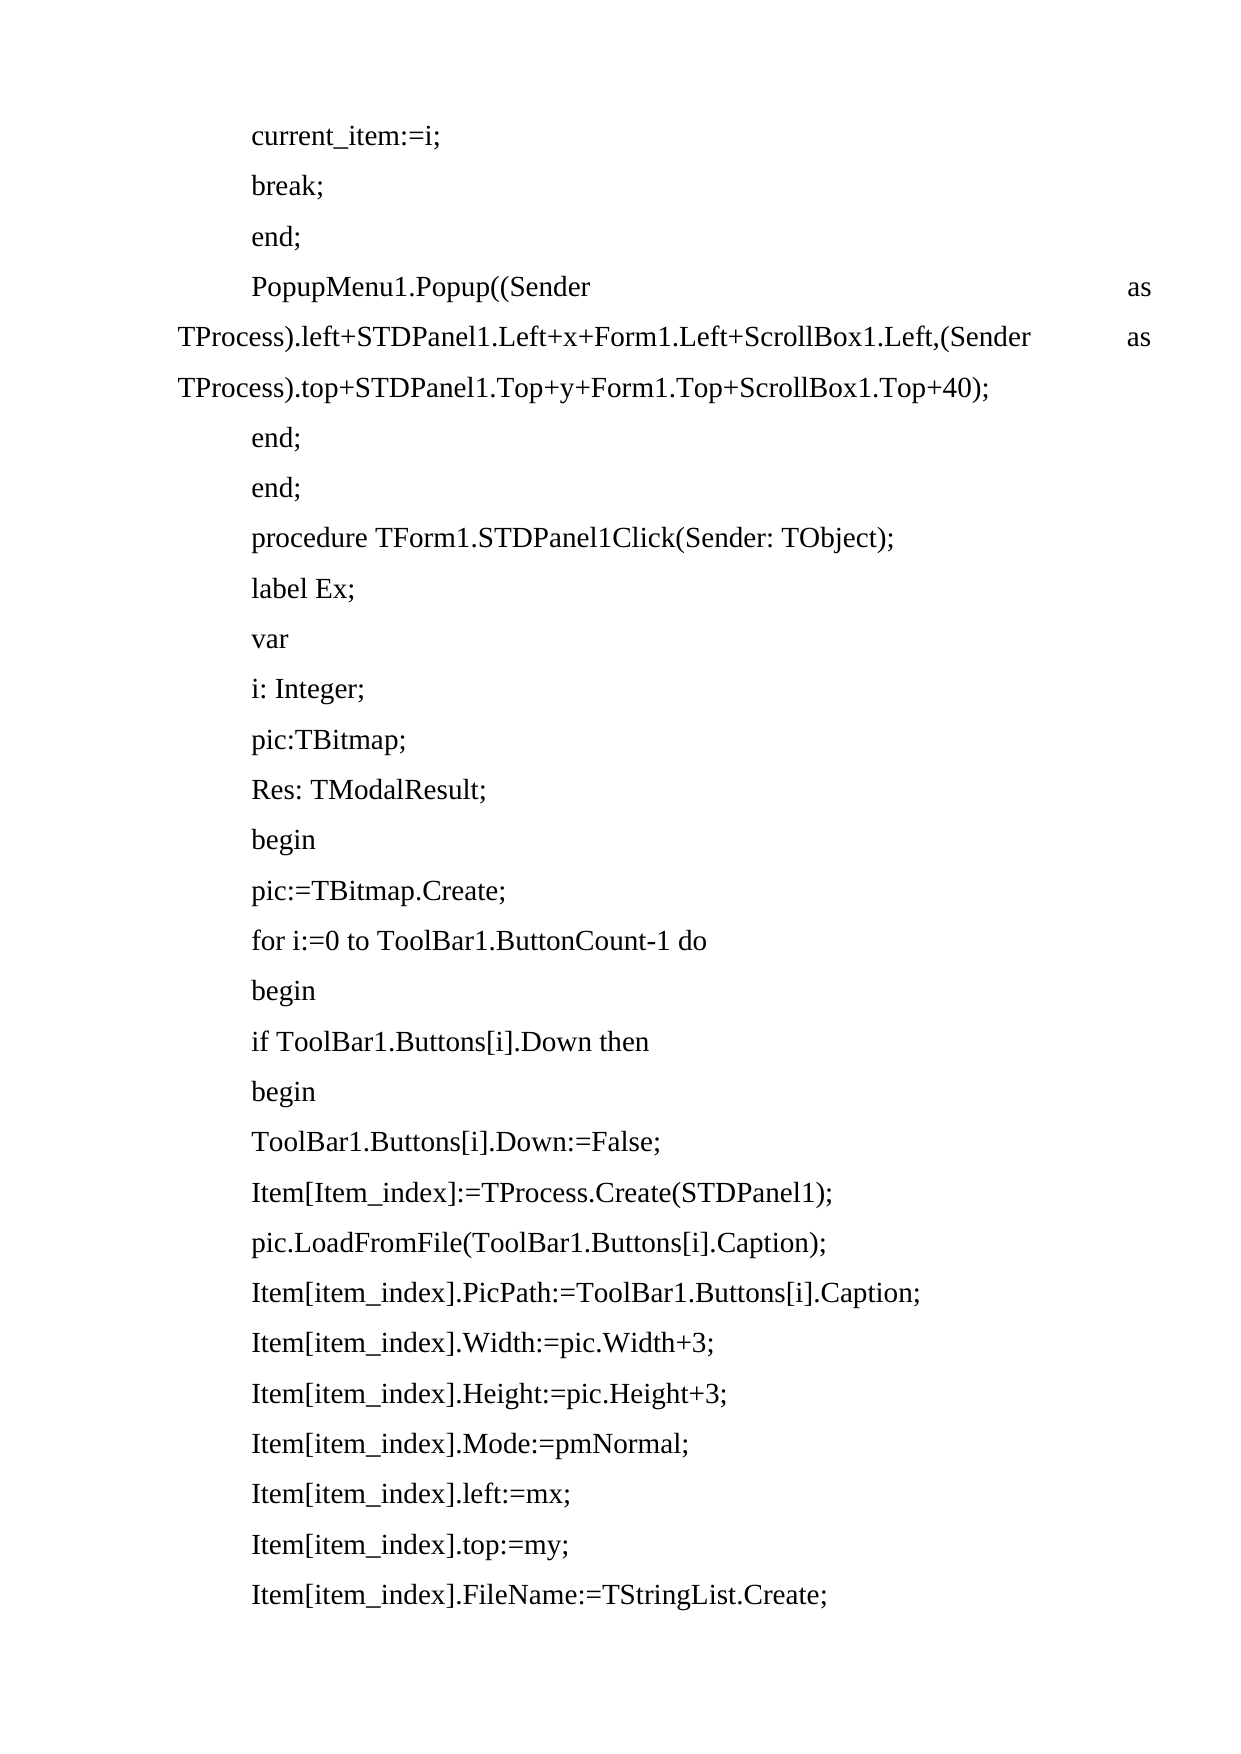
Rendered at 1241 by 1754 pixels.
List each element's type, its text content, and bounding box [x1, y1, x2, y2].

text pic.LoadFromFile(ToolBar1.Buttons[i].Caption); [177, 1225, 1152, 1258]
text Item[item_index].PicPath:=ToolBar1.Buttons[i].Caption; [177, 1275, 1152, 1309]
text end; [177, 219, 1152, 252]
text ToolBar1.Buttons[i].Down:=False; [177, 1124, 1152, 1158]
text begin [177, 1074, 1152, 1108]
text if ToolBar1.Buttons[i].Down then [177, 1024, 1152, 1057]
text Item[item_index].Height:=pic.Height+3; [177, 1376, 1152, 1409]
text current_item:=i; [177, 118, 1152, 152]
text Item[Item_index]:=TProcess.Create(STDPanel1); [177, 1175, 1152, 1208]
text label Ex; [177, 571, 1152, 604]
text break; [177, 168, 1152, 202]
text Res: TModalResult; [177, 772, 1152, 806]
text Item[item_index].Mode:=pmNormal; [177, 1426, 1152, 1460]
text for i:=0 to ToolBar1.ButtonCount-1 do [177, 923, 1152, 957]
text end; [177, 420, 1152, 453]
text procedure TForm1.STDPanel1Click(Sender: TObject); [177, 521, 1152, 554]
text pic:TBitmap; [177, 722, 1152, 755]
text Item[item_index].top:=my; [177, 1527, 1152, 1560]
text end; [177, 470, 1152, 504]
text Item[item_index].left:=mx; [177, 1477, 1152, 1510]
text PopupMenu1.Popup((Sender as TProcess).left+STDPanel1.Left+x+Form1.Left+ScrollBox1.Left,(Sender as TProcess).top+STDPanel1.Top+y+Form1.Top+ScrollBox1.Top+40); [177, 269, 1152, 403]
text Item[item_index].FileName:=TStringList.Create; [177, 1577, 1152, 1611]
text pic:=TBitmap.Create; [177, 873, 1152, 906]
text i: Integer; [177, 672, 1152, 705]
text Item[item_index].Width:=pic.Width+3; [177, 1326, 1152, 1359]
text var [177, 621, 1152, 655]
text begin [177, 822, 1152, 856]
text begin [177, 973, 1152, 1007]
